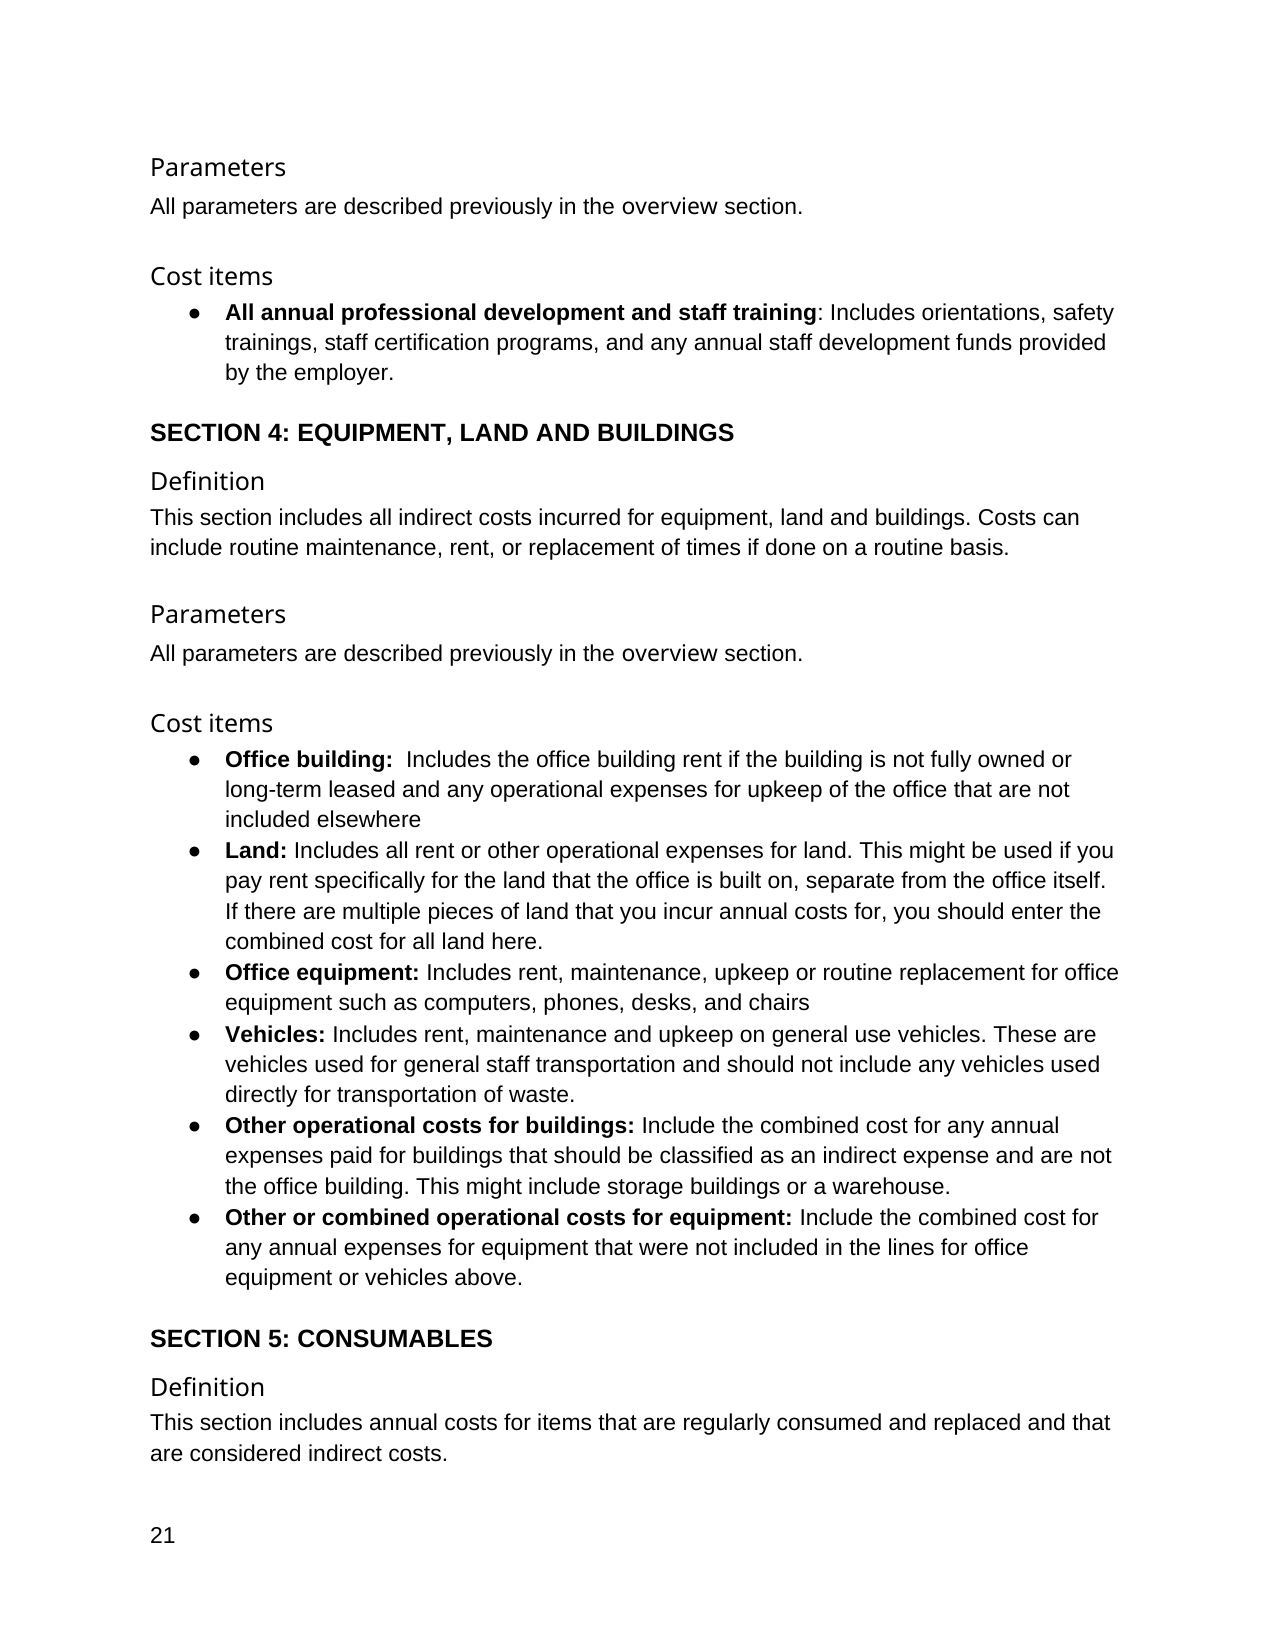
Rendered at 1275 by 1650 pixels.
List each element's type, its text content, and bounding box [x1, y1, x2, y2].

text All parameters are described previously in the overview section. [150, 190, 1125, 221]
subtitle SECTION 4: EQUIPMENT, LAND AND BUILDINGS [150, 418, 1125, 447]
text This section includes annual costs for items that are regularly consumed and replaced and that are considered indirect costs. [150, 1409, 1125, 1466]
list Other or combined operational costs for equipment: Include the combined cost for any annual expenses for equipment that were not included in the lines for office equipment or vehicles above. [187, 1204, 1125, 1291]
text All parameters are described previously in the overview section. [150, 637, 1125, 668]
list Other operational costs for buildings: Include the combined cost for any annual expenses paid for buildings that should be classified as an indirect expense and are not the office building. This might include storage buildings or a warehouse. [187, 1112, 1125, 1199]
subtitle Cost items [150, 705, 1125, 739]
text This section includes all indirect costs incurred for equipment, land and buildings. Costs can include routine maintenance, rent, or replacement of times if done on a routine basis. [150, 504, 1125, 561]
subtitle Cost items [150, 258, 1125, 292]
list Land: Includes all rent or other operational expenses for land. This might be used if you pay rent specifically for the land that the office is built on, separate from the office itself. If there are multiple pieces of land that you incur annual costs for, you should enter the combined cost for all land here. [187, 837, 1125, 954]
list Office equipment: Includes rent, maintenance, upkeep or routine replacement for office equipment such as computers, phones, desks, and chairs [187, 959, 1125, 1016]
list Office building: Includes the office building rent if the building is not fully owned or long-term leased and any operational expenses for upkeep of the office that are not included elsewhere [187, 746, 1125, 832]
subtitle Parameters [150, 597, 1125, 631]
subtitle SECTION 5: CONSUMABLES [150, 1324, 1125, 1352]
subtitle Definition [150, 464, 1125, 498]
list All annual professional development and staff training: Includes orientations, safety trainings, staff certification programs, and any annual staff development funds provided by the employer. [187, 299, 1125, 385]
subtitle Definition [150, 1369, 1125, 1403]
list Vehicles: Includes rent, maintenance and upkeep on general use vehicles. These are vehicles used for general staff transportation and should not include any vehicles used directly for transportation of waste. [187, 1021, 1125, 1107]
subtitle Parameters [150, 150, 1125, 184]
